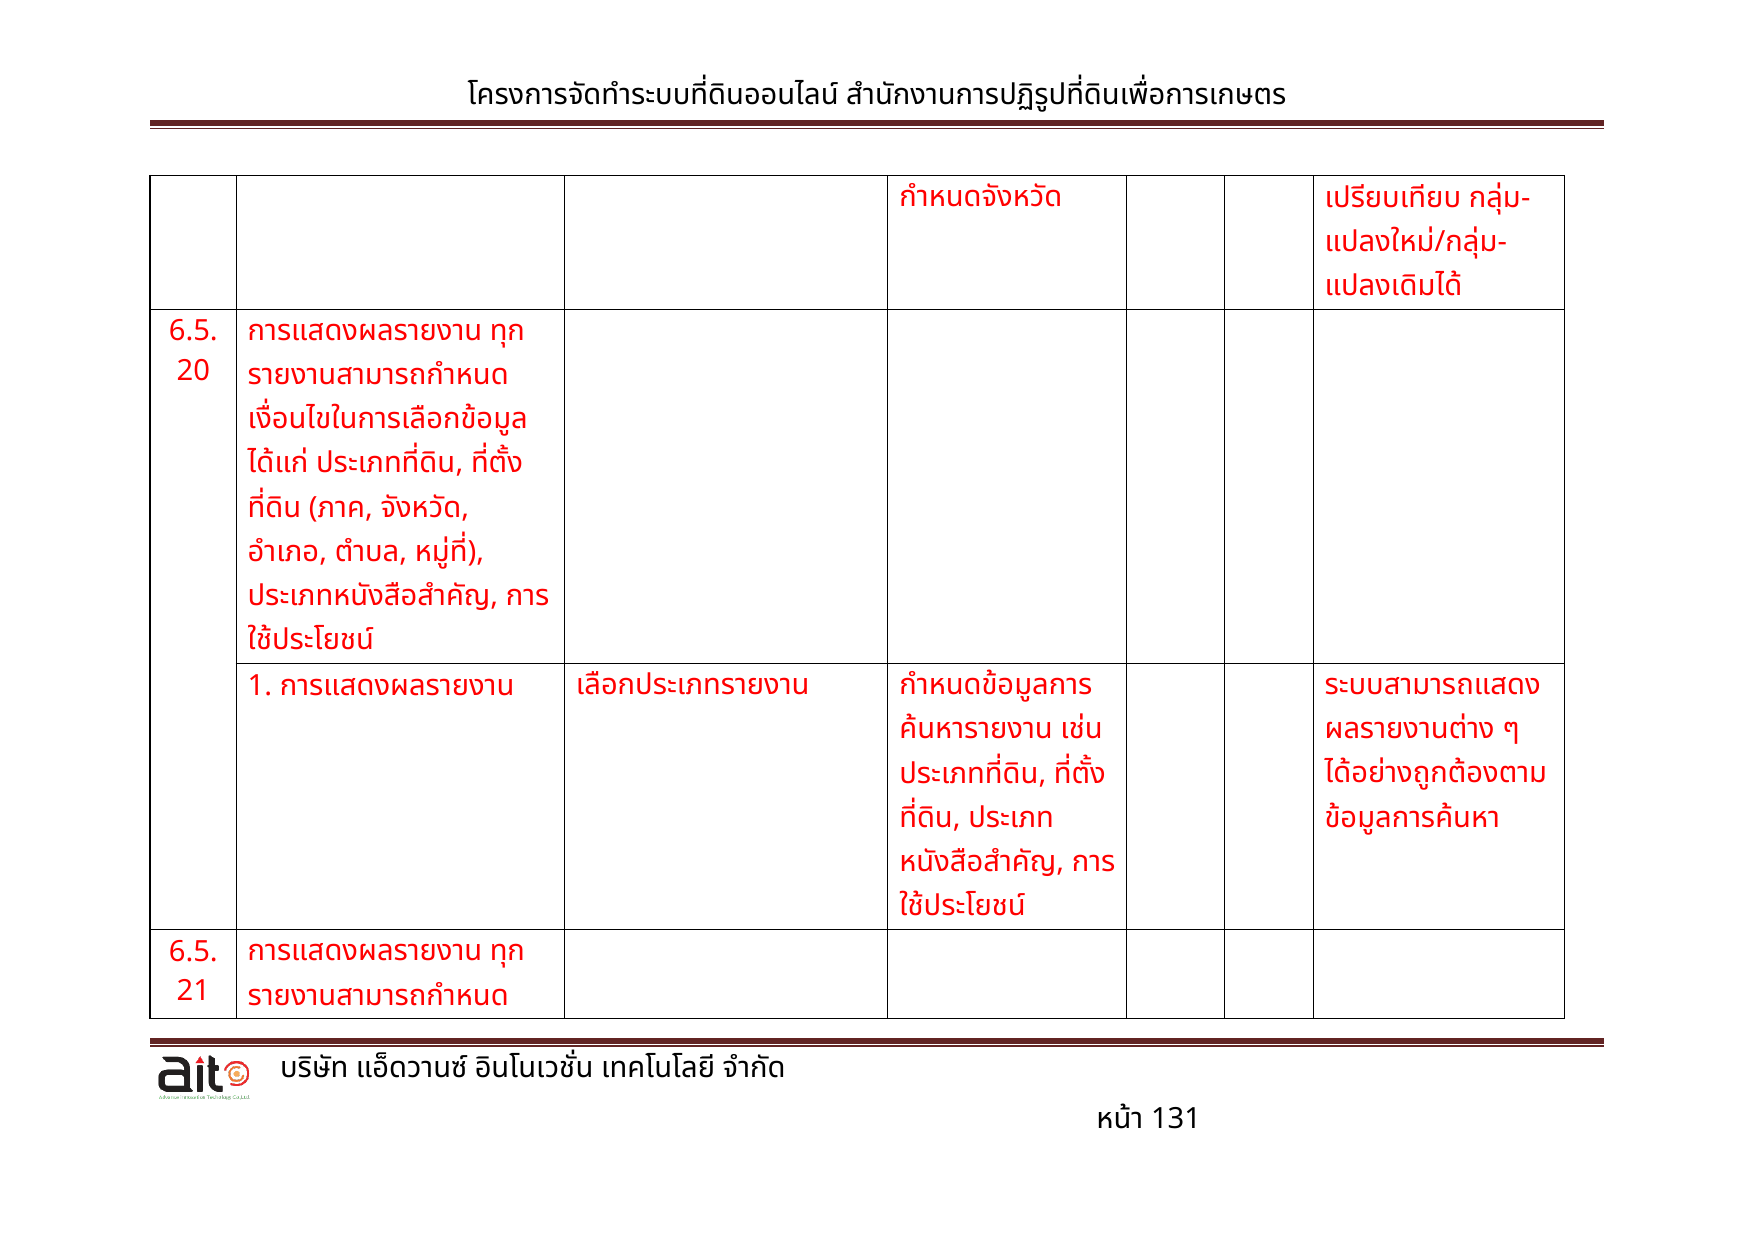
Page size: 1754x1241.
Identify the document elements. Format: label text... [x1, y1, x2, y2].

table_cell 6.5.21 [151, 930, 236, 1018]
table_cell [1225, 176, 1313, 308]
table_cell [565, 310, 887, 663]
table_cell [1127, 664, 1224, 929]
table_cell [1314, 930, 1564, 1018]
table_cell เลือกประเภทรายงาน [565, 664, 887, 929]
table_cell กำหนดข้อมูลการค้นหารายงาน เช่น ประเภทที่ดิน, ที่ตั้งที่ดิน, ประเภทหนังสือสำคัญ, การใช้ประโยชน์ [888, 664, 1126, 929]
table_cell ระบบไม่สามารถแสดงข้อมูลรายงานเปรียบเทียบ กลุ่ม-แปลงใหม่/กลุ่ม-แปลงเดิมได้ [1314, 176, 1564, 308]
table_cell [1314, 310, 1564, 663]
table_cell 1. การแสดงผลรายงาน [237, 664, 564, 929]
table_cell [888, 310, 1126, 663]
table_cell ระบบสามารถแสดงผลรายงานต่าง ๆ ได้อย่างถูกต้องตามข้อมูลการค้นหา [1314, 664, 1564, 929]
table_cell การแสดงผลรายงาน ทุกรายงานสามารถกำหนดเงื่อนไขในการจัดกลุ่มข้อมูล ได้แก่ ประเภทที่ดิน, ที่ตั้งที่ดิน, (ภาค, จังหวัด, อำเภอ, ตำบล, หมู่ที่), สถานะที่ดิน [237, 930, 564, 1018]
table_cell [1225, 310, 1313, 663]
table_cell [888, 930, 1126, 1018]
picture [150, 1049, 257, 1105]
table_cell ไม่กำหนดข้อมูลการค้นหา เช่น ไม่กำหนดจังหวัด [888, 176, 1126, 308]
table_cell [1127, 930, 1224, 1018]
table_cell [565, 930, 887, 1018]
table_cell [1127, 176, 1224, 308]
table_cell 6.5.20 [151, 310, 236, 929]
table_cell [1225, 664, 1313, 929]
table_cell [1225, 930, 1313, 1018]
table_cell การแสดงผลรายงาน ทุกรายงานสามารถกำหนดเงื่อนไขในการเลือกข้อมูล ได้แก่ ประเภทที่ดิน, ที่ตั้งที่ดิน (ภาค, จังหวัด, อำเภอ, ตำบล, หมู่ที่), ประเภทหนังสือสำคัญ, การใช้ประโยชน์ [237, 310, 564, 663]
table_cell [1127, 310, 1224, 663]
